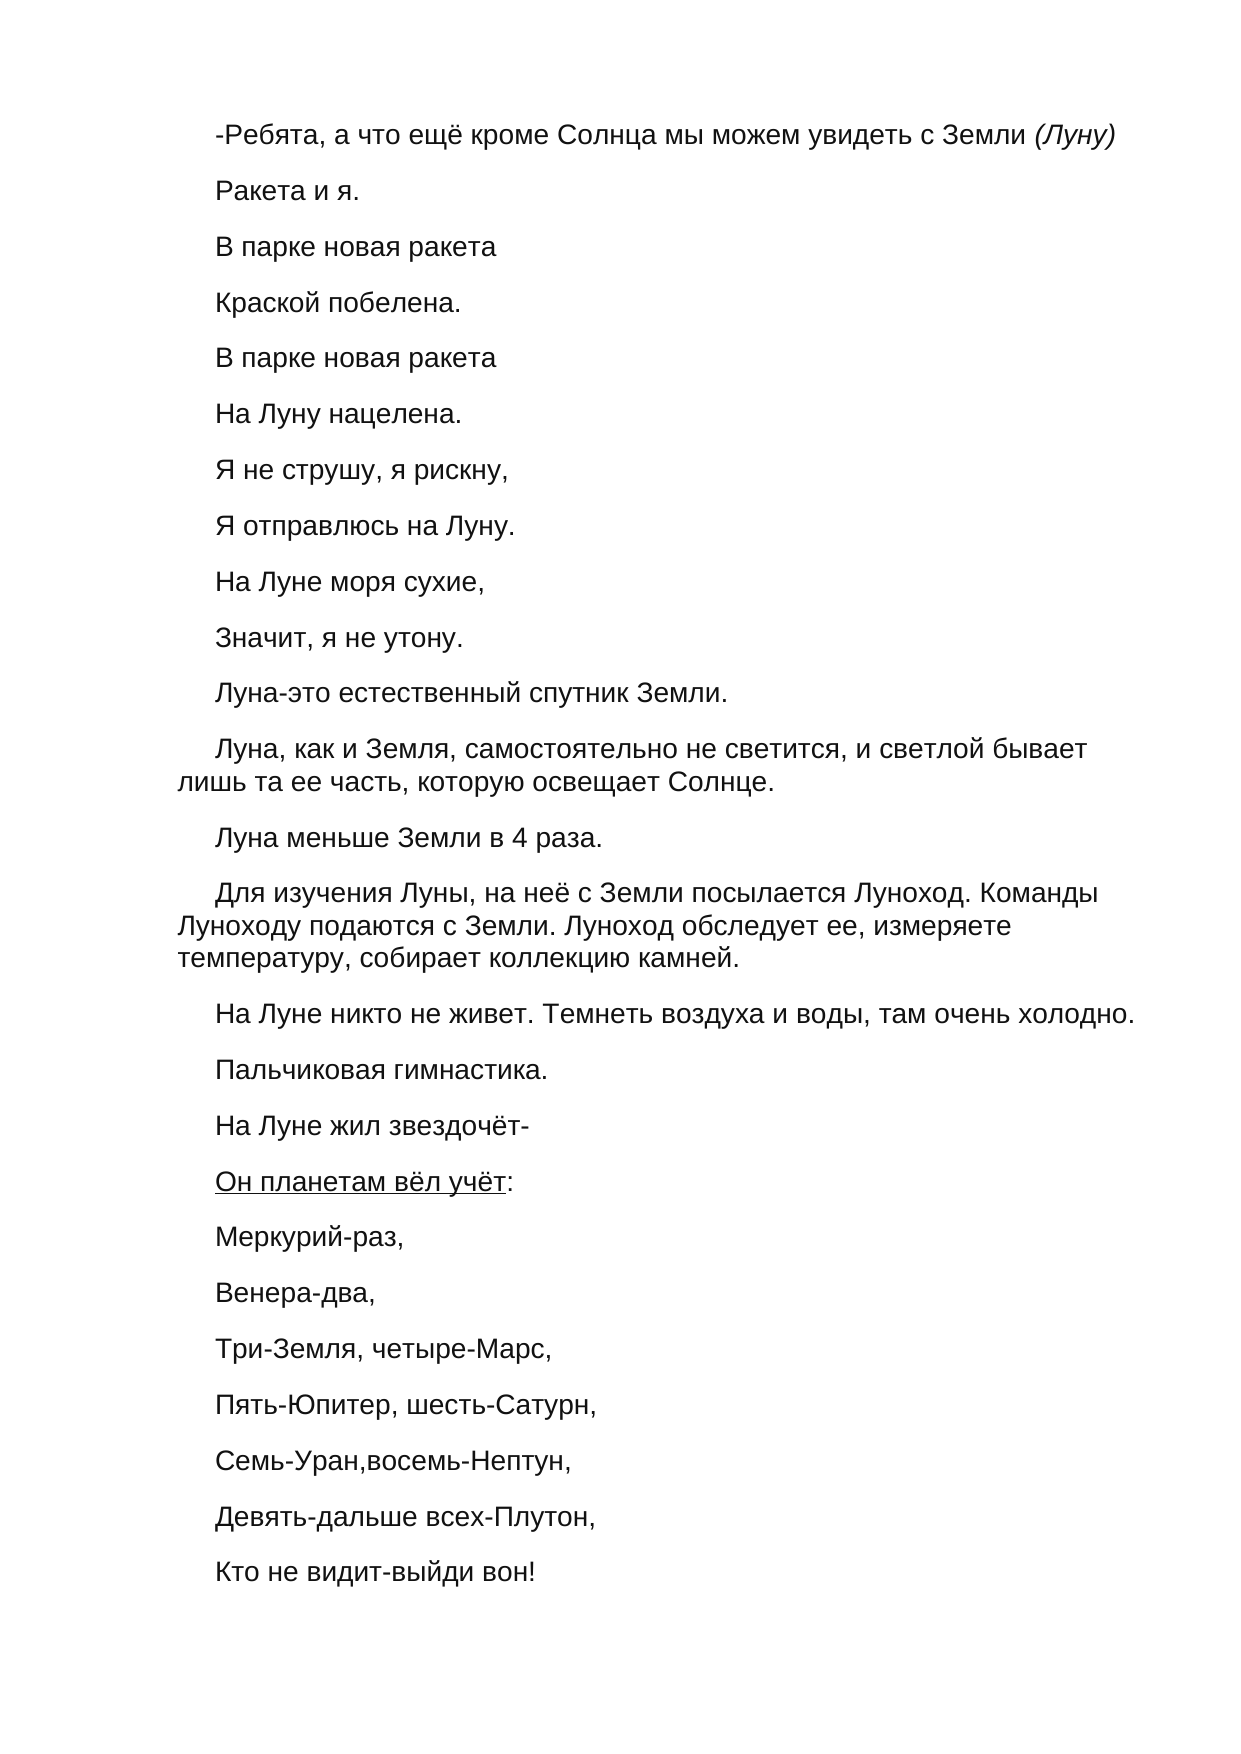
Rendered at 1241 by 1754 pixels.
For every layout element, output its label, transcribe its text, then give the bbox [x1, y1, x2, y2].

text Луна меньше Земли в 4 раза. [177, 821, 1152, 853]
text Он планетам вёл учёт: [177, 1164, 1152, 1197]
text Я не струшу, я рискну, [177, 453, 1152, 486]
text Венера-два, [177, 1276, 1152, 1308]
text Семь-Уран,восемь-Нептун, [177, 1444, 1152, 1476]
text Пять-Юпитер, шесть-Сатурн, [177, 1388, 1152, 1420]
text Значит, я не утону. [177, 621, 1152, 653]
text Три-Земля, четыре-Марс, [177, 1332, 1152, 1364]
text Кто не видит-выйди вон! [177, 1555, 1152, 1588]
text На Луне жил звездочёт- [177, 1109, 1152, 1141]
text Пальчиковая гимнастика. [177, 1053, 1152, 1085]
text Краской побелена. [177, 286, 1152, 318]
text Меркурий-раз, [177, 1220, 1152, 1253]
text На Луне никто не живет. Темнеть воздуха и воды, там очень холодно. [177, 997, 1152, 1029]
text В парке новая ракета [177, 230, 1152, 262]
text Луна, как и Земля, самостоятельно не светится, и светлой бывает лишь та ее часть, которую освещает Солнце. [177, 732, 1152, 797]
text Луна-это естественный спутник Земли. [177, 676, 1152, 709]
text Девять-дальше всех-Плутон, [177, 1499, 1152, 1532]
text -Ребята, а что ещё кроме Солнца мы можем увидеть с Земли (Луну) [177, 118, 1152, 151]
text На Луне моря сухие, [177, 565, 1152, 597]
text Ракета и я. [177, 174, 1152, 206]
text В парке новая ракета [177, 341, 1152, 374]
text Для изучения Луны, на неё с Земли посылается Луноход. Команды Луноходу подаются с Земли. Луноход обследует ее, измеряете температуру, собирает коллекцию камней. [177, 876, 1152, 973]
text На Луну нацелена. [177, 397, 1152, 430]
text Я отправлюсь на Луну. [177, 509, 1152, 541]
